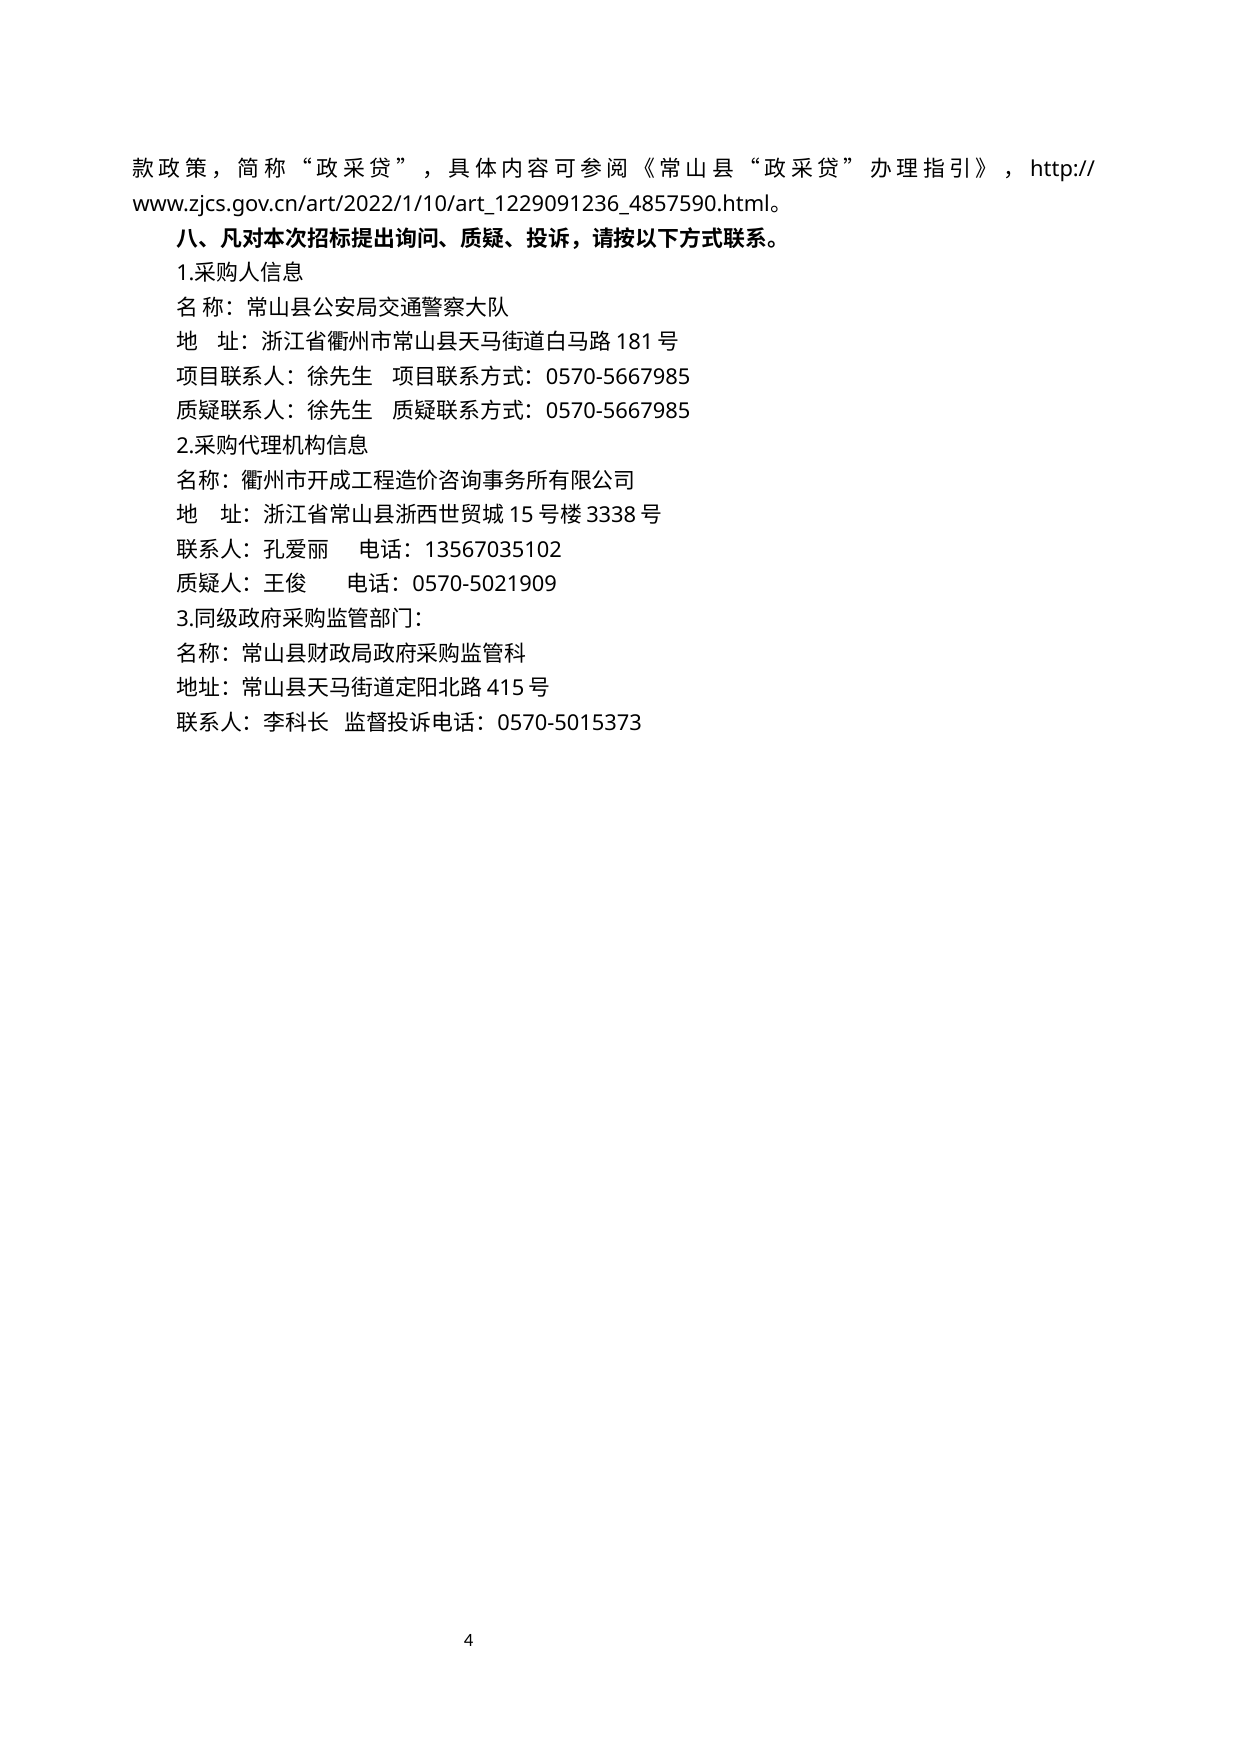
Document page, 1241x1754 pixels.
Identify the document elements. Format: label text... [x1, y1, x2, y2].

text 地 址：浙江省衢州市常山县天马街道白马路181号 [132, 323, 1095, 357]
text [132, 150, 1095, 219]
text 联系人：孔爱丽 电话：13567035102 [132, 530, 1095, 565]
text 地址：常山县天马街道定阳北路415号 [132, 669, 1095, 703]
text 质疑联系人：徐先生 质疑联系方式：0570-5667985 [132, 392, 1095, 427]
text 名称：衢州市开成工程造价咨询事务所有限公司 [132, 461, 1095, 496]
text 地 址：浙江省常山县浙西世贸城15号楼3338号 [132, 496, 1095, 530]
text 项目联系人：徐先生 项目联系方式：0570-5667985 [132, 357, 1095, 392]
text 质疑人：王俊 电话：0570-5021909 [132, 565, 1095, 599]
text 名 称：常山县公安局交通警察大队 [132, 288, 1095, 323]
text 1.采购人信息 [132, 254, 1095, 288]
text 3.同级政府采购监管部门： [132, 599, 1095, 634]
text 2.采购代理机构信息 [132, 427, 1095, 461]
text 名称：常山县财政局政府采购监管科 [132, 634, 1095, 669]
text 八、凡对本次招标提出询问、质疑、投诉，请按以下方式联系。 [132, 219, 1095, 254]
text 联系人：李科长 监督投诉电话：0570-5015373 [132, 703, 1095, 738]
